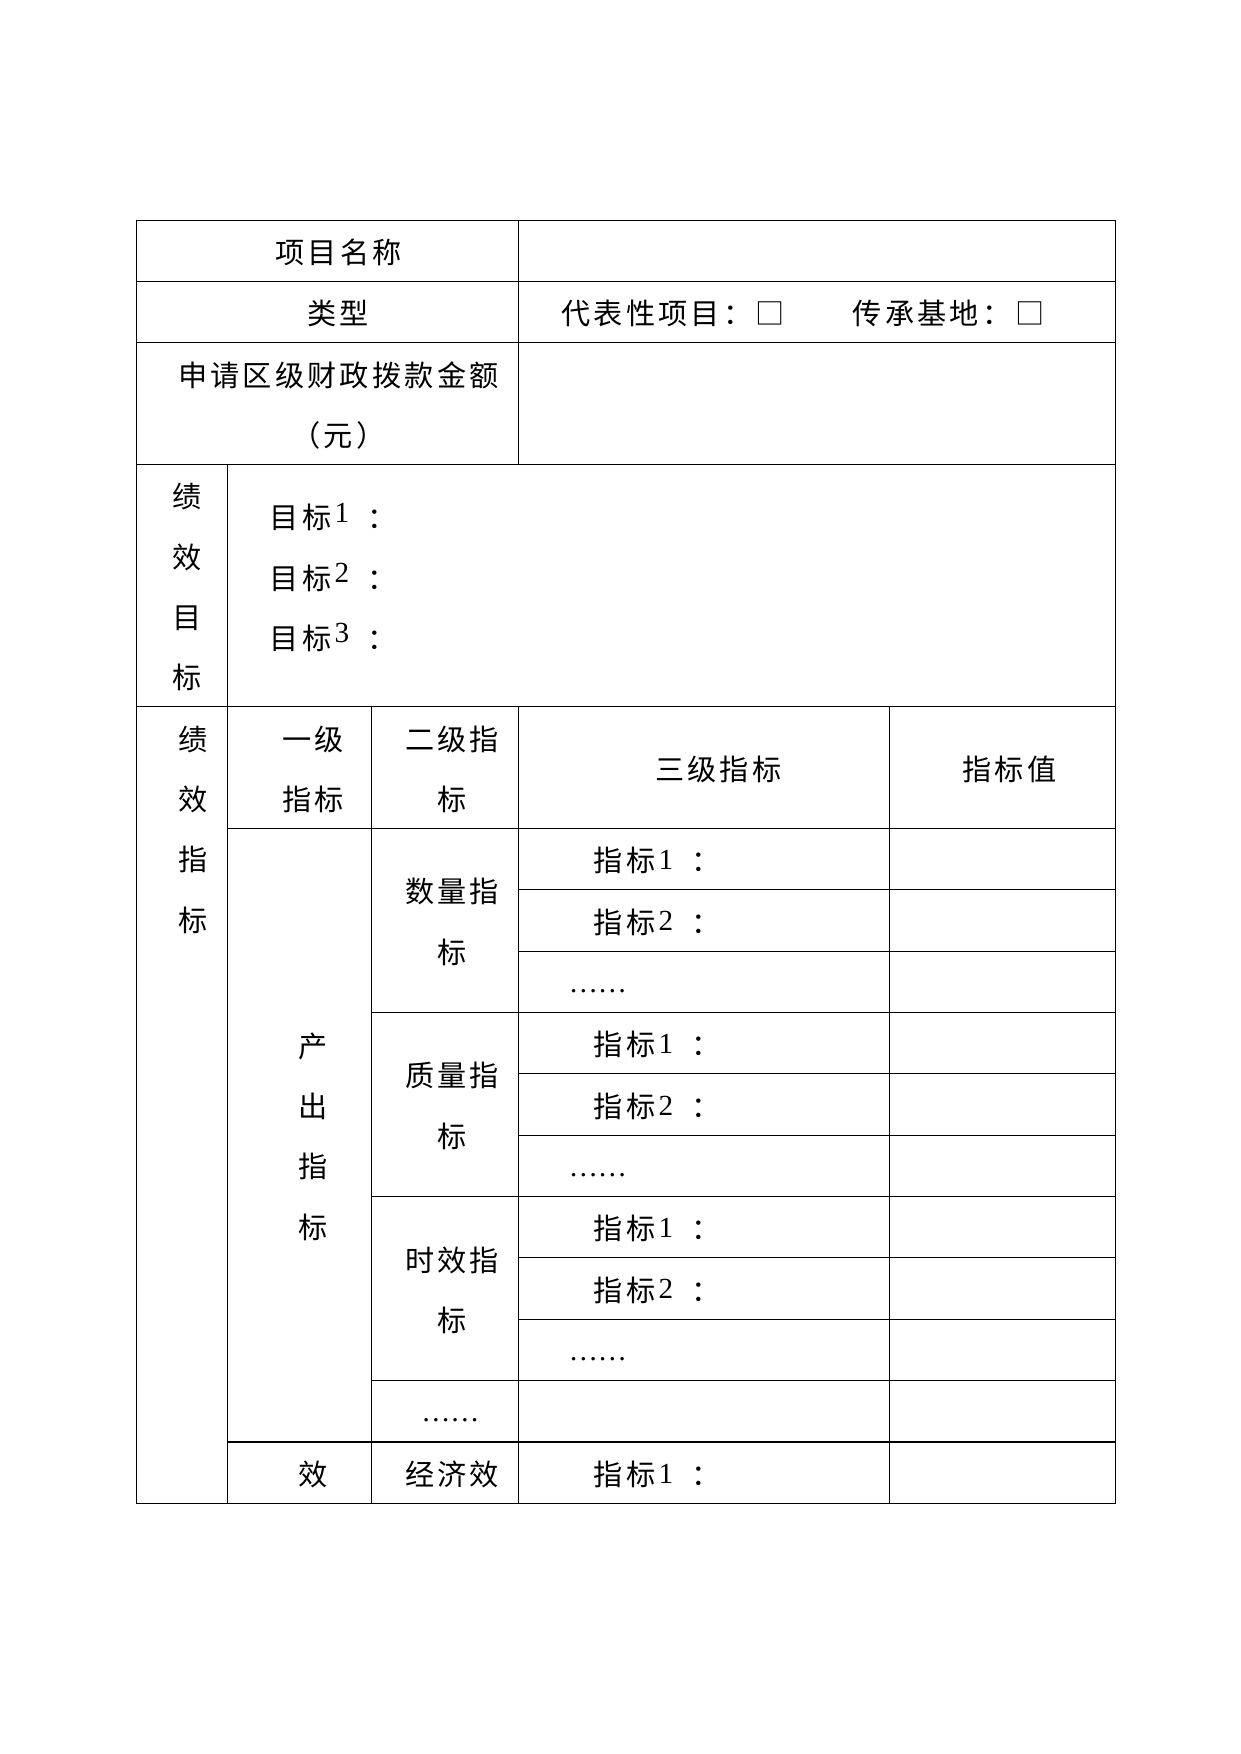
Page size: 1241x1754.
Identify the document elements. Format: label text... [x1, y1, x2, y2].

table_cell 三级指标 [519, 707, 889, 828]
table_cell 经济效益 指标 [372, 1443, 518, 1503]
table_cell 指标1： [519, 1443, 889, 1503]
table_cell 项目名称 [137, 221, 518, 281]
table_cell [890, 952, 1115, 1012]
table_cell [890, 1258, 1115, 1319]
table_cell 指标2： [519, 1258, 889, 1319]
table_cell [890, 829, 1115, 889]
table_cell [890, 1074, 1115, 1134]
table_cell …… [519, 952, 889, 1012]
table_cell [890, 1320, 1115, 1380]
table_cell [890, 890, 1115, 951]
table_cell …… [372, 1381, 518, 1441]
table_cell 类型 [137, 282, 518, 342]
table_cell 产 出 指 标 [228, 829, 371, 1441]
table_cell 二级指标 [372, 707, 518, 828]
table_cell [519, 343, 1115, 464]
table_cell [519, 221, 1115, 281]
table_cell 质量指标 [372, 1013, 518, 1196]
table_cell 指标1： [519, 1013, 889, 1073]
table_cell 指标2： [519, 890, 889, 951]
table_cell 绩效目标 [137, 465, 227, 706]
table_cell 目标1： 目标2： 目标3： [228, 465, 1115, 706]
table_cell 一级指标 [228, 707, 371, 828]
table_cell 申请区级财政拨款金额 （元） [137, 343, 518, 464]
table_cell …… [519, 1136, 889, 1196]
table_cell [890, 1197, 1115, 1257]
table_cell 代表性项目：□ 传承基地：□ [519, 282, 1115, 342]
table_cell 绩 效 指 标 [137, 707, 227, 1503]
table_cell [890, 1013, 1115, 1073]
table_cell 指标值 [890, 707, 1115, 828]
table_cell [890, 1443, 1115, 1503]
table_cell [890, 1136, 1115, 1196]
table_cell [519, 1381, 889, 1441]
table_cell 数量指标 [372, 829, 518, 1012]
table_cell 时效指标 [372, 1197, 518, 1380]
table_cell [890, 1381, 1115, 1441]
table_cell 指标1： [519, 1197, 889, 1257]
table_cell 指标2： [519, 1074, 889, 1134]
table_cell …… [519, 1320, 889, 1380]
table_cell 效 益 指 标 [228, 1443, 371, 1503]
table_cell 指标1： [519, 829, 889, 889]
